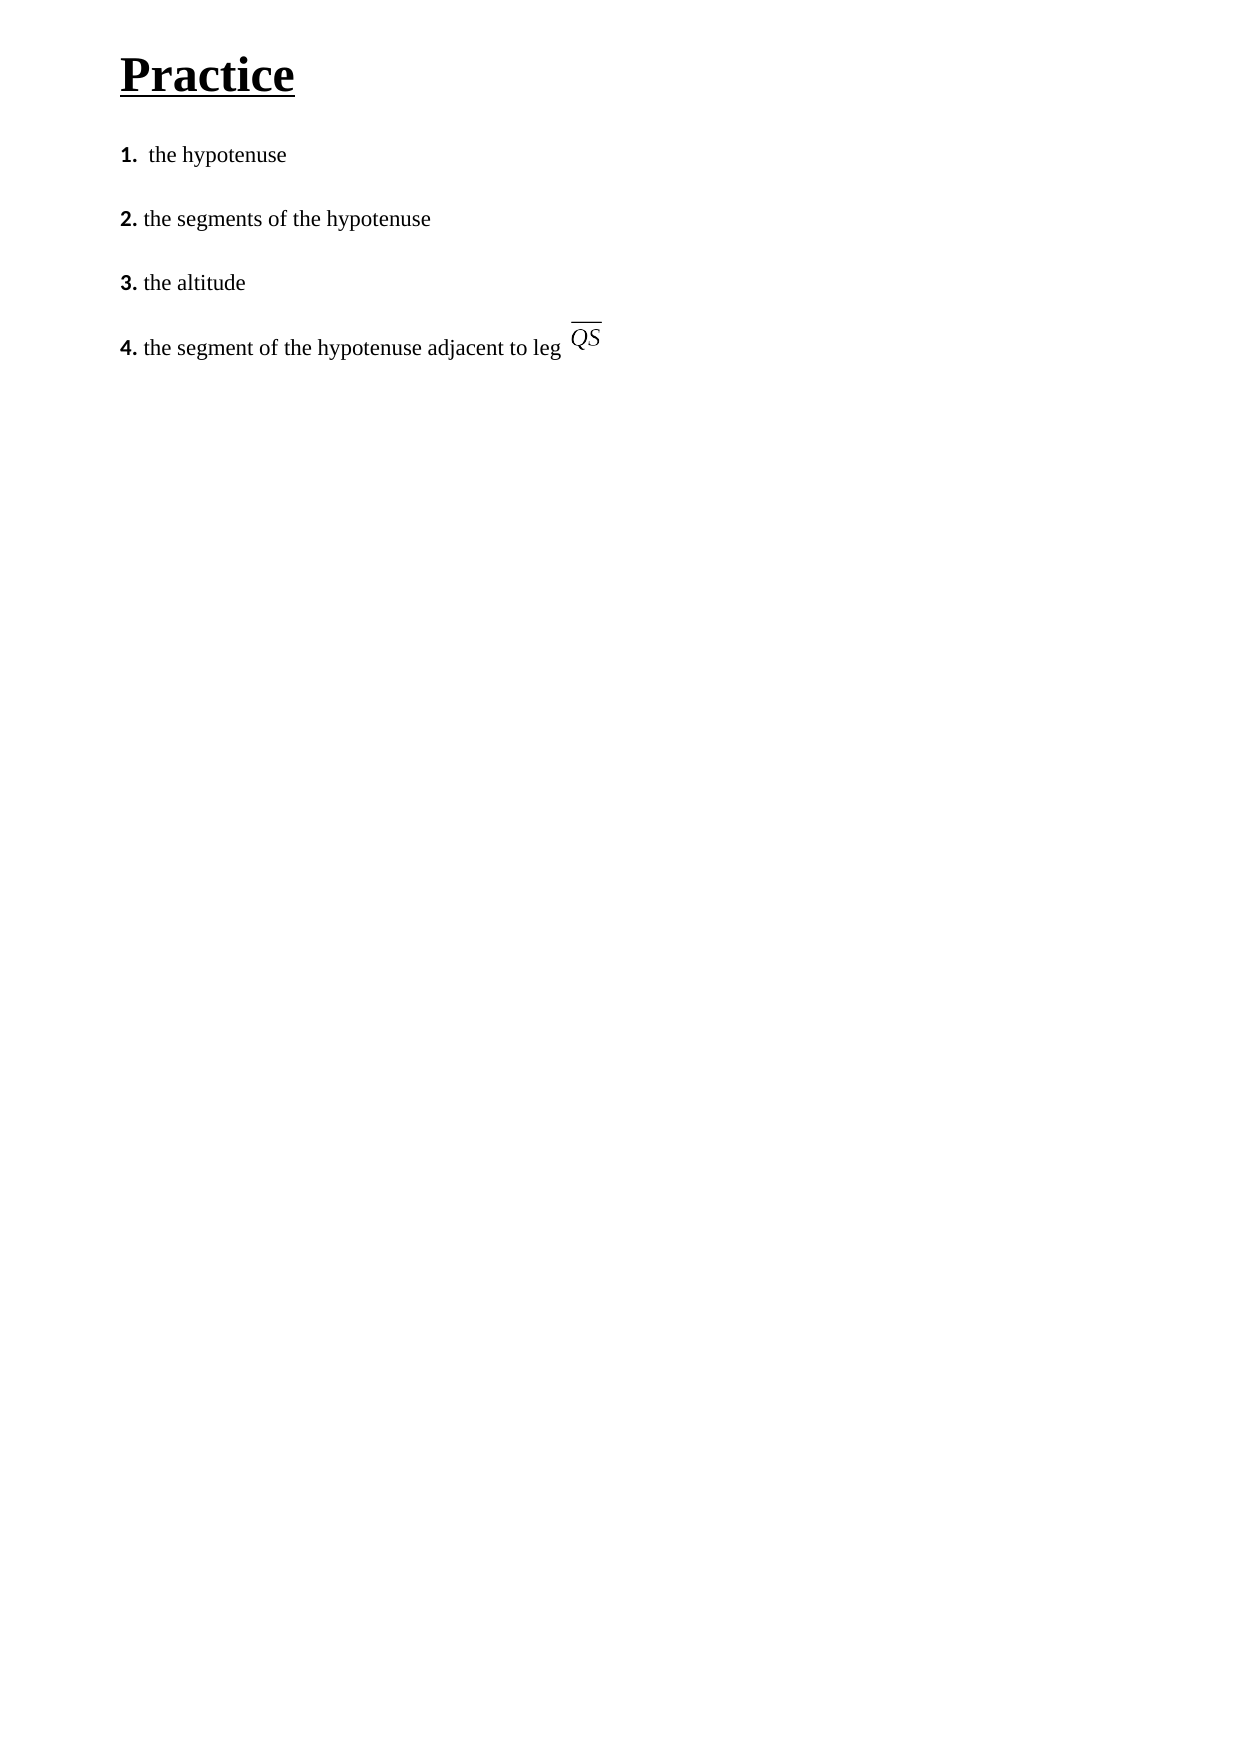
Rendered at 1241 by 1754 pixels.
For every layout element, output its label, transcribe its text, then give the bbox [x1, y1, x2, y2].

text 2. the segments of the hypotenuse [120, 192, 1120, 235]
text 4. the segment of the hypotenuse adjacent to leg [120, 320, 1120, 364]
text 1. the hypotenuse [120, 127, 1120, 171]
text 3. the altitude [120, 256, 1120, 299]
